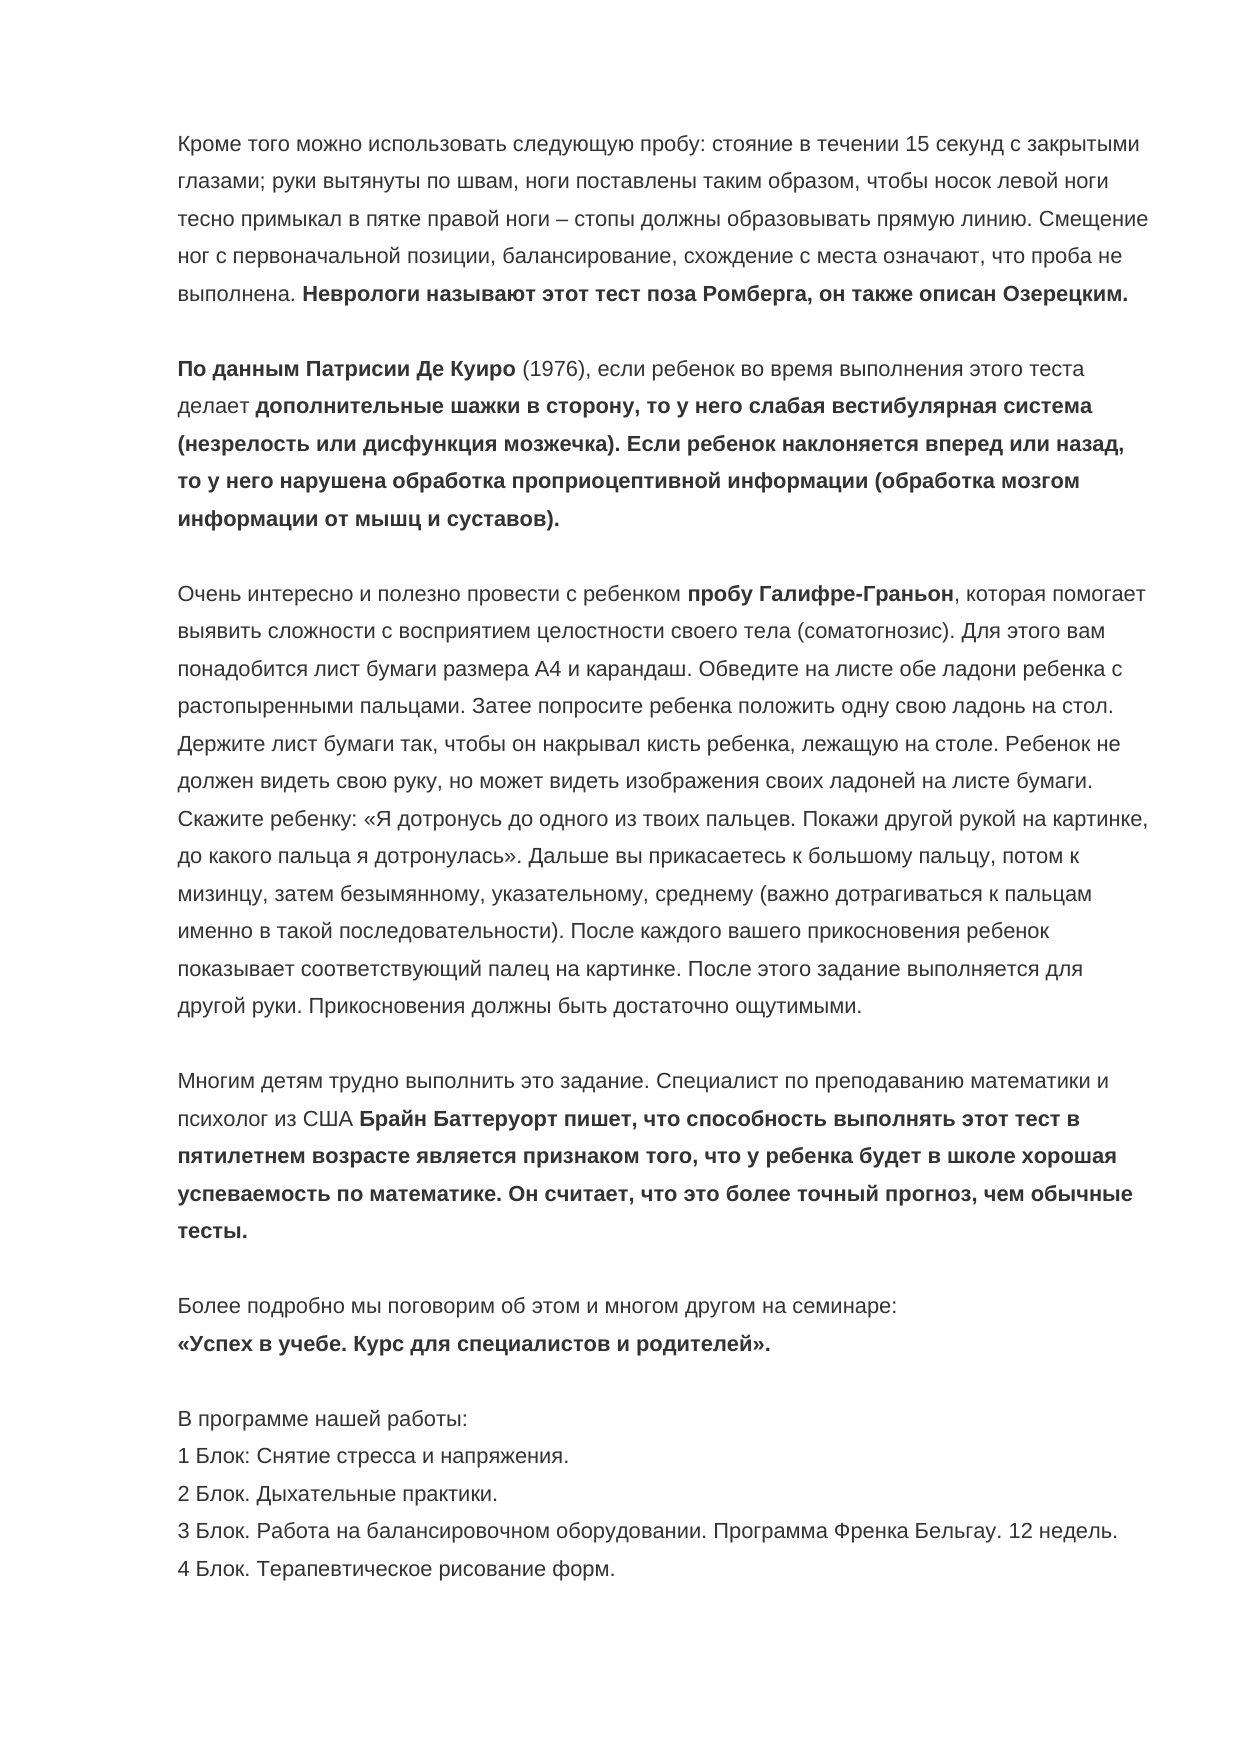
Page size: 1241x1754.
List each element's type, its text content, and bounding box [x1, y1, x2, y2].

text Кроме того можно использовать следующую пробу: стояние в течении 15 секунд с закрытыми глазами; руки вытянуты по швам, ноги поставлены таким образом, чтобы носок левой ноги тесно примыкал в пятке правой ноги – стопы должны образовывать прямую линию. Смещение ног с первоначальной позиции, балансирование, схождение с места означают, что проба не выполнена. Неврологи называют этот тест поза Ромберга, он также описан Озерецким. [177, 118, 1152, 306]
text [177, 1318, 1152, 1581]
text Многим детям трудно выполнить это задание. Специалист по преподаванию математики и психолог из США Брайн Баттеруорт пишет, что способность выполнять этот тест в пятилетнем возрасте является признаком того, что у ребенка будет в школе хорошая успеваемость по математике. Он считает, что это более точный прогноз, чем обычные тесты. [177, 1056, 1152, 1243]
text Более подробно мы поговорим об этом и многом другом на семинаре: [177, 1281, 1152, 1318]
text По данным Патрисии Де Куиро (1976), если ребенок во время выполнения этого теста делает дополнительные шажки в сторону, то у него слабая вестибулярная система (незрелость или дисфункция мозжечка). Если ребенок наклоняется вперед или назад, то у него нарушена обработка проприоцептивной информации (обработка мозгом информации от мышц и суставов). [177, 343, 1152, 531]
text Очень интересно и полезно провести с ребенком пробу Галифре-Граньон, которая помогает выявить сложности с восприятием целостности своего тела (соматогнозис). Для этого вам понадобится лист бумаги размера А4 и карандаш. Обведите на листе обе ладони ребенка с растопыренными пальцами. Затее попросите ребенка положить одну свою ладонь на стол. Держите лист бумаги так, чтобы он накрывал кисть ребенка, лежащую на столе. Ребенок не должен видеть свою руку, но может видеть изображения своих ладоней на листе бумаги. Скажите ребенку: «Я дотронусь до одного из твоих пальцев. Покажи другой рукой на картинке, до какого пальца я дотронулась». Дальше вы прикасаетесь к большому пальцу, потом к мизинцу, затем безымянному, указательному, среднему (важно дотрагиваться к пальцам именно в такой последовательности). После каждого вашего прикосновения ребенок показывает соответствующий палец на картинке. После этого задание выполняется для другой руки. Прикосновения должны быть достаточно ощутимыми. [177, 568, 1152, 1018]
